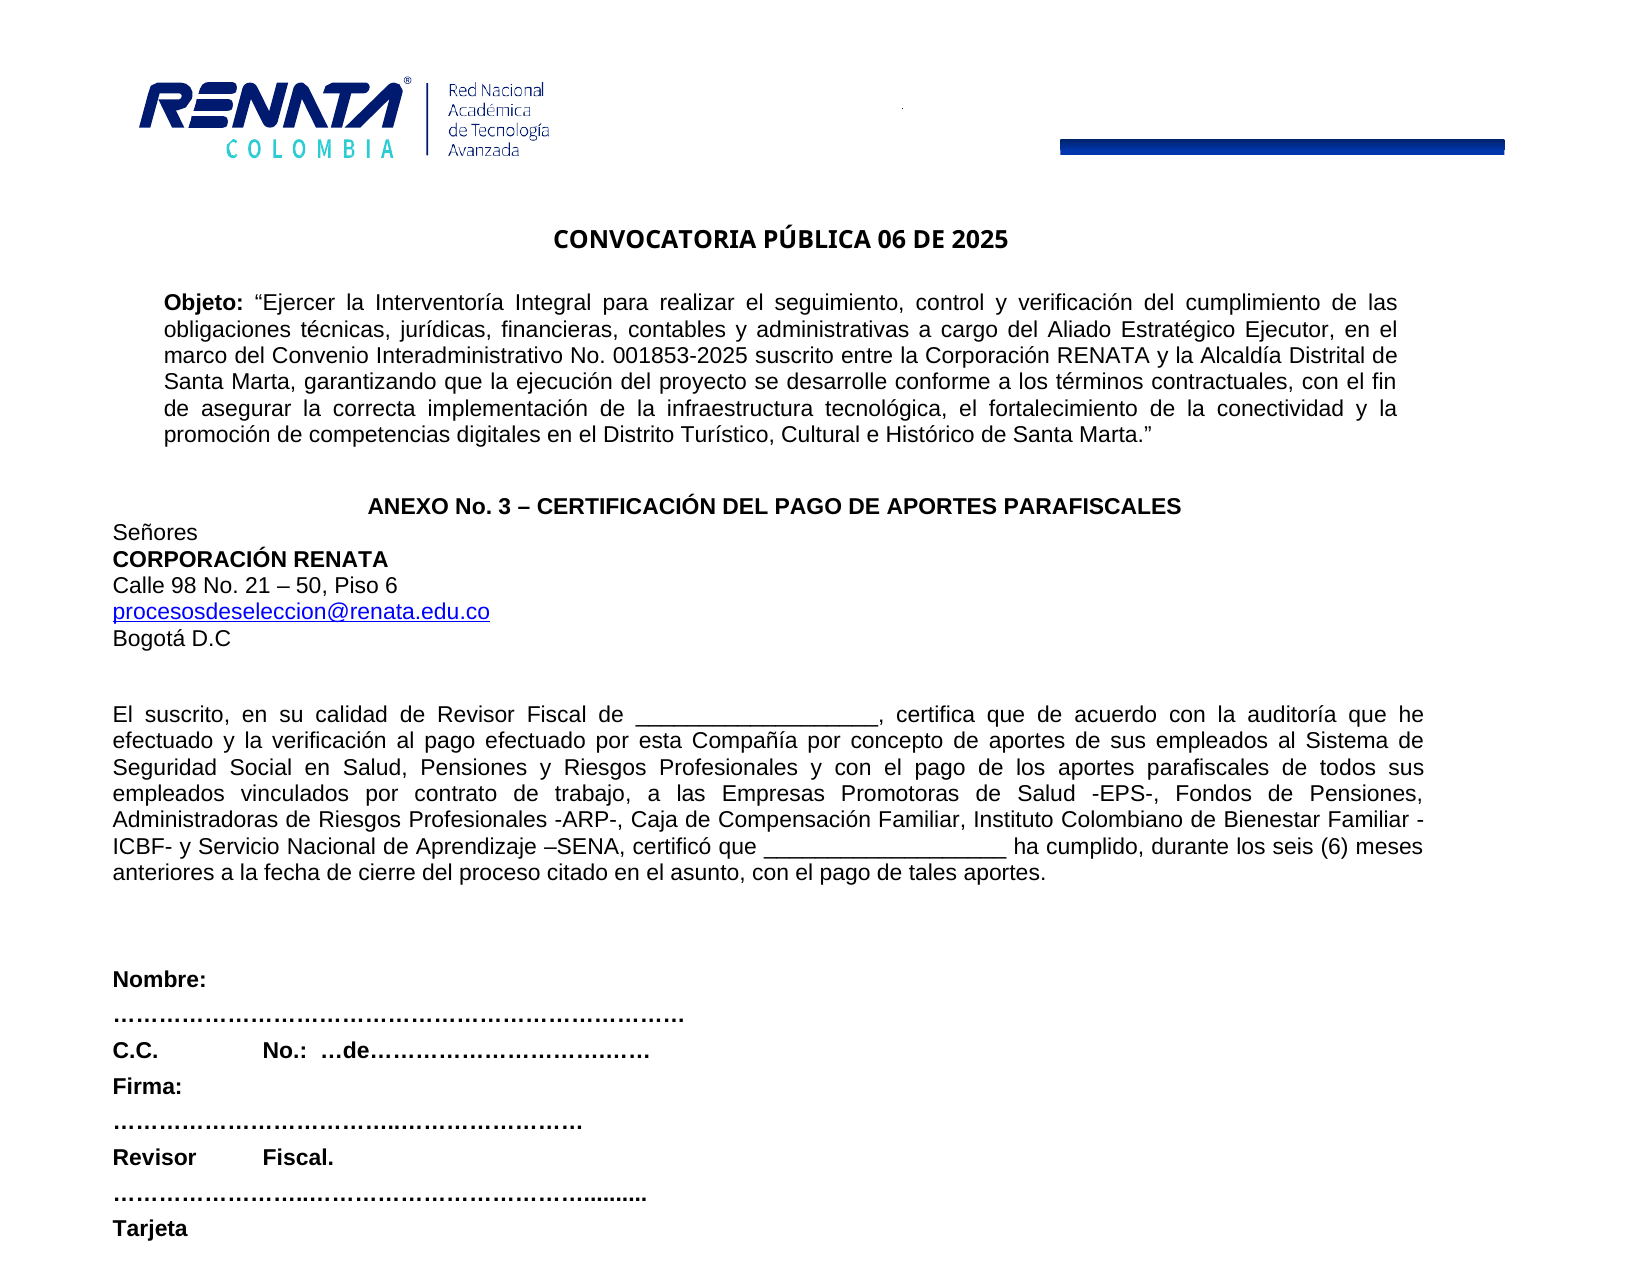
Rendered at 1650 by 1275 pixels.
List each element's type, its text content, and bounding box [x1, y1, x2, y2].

picture [198, 82, 237, 94]
text Bogotá D.C [112, 625, 1425, 651]
text CORPORACIÓN RENATA [112, 546, 1425, 572]
picture [188, 116, 228, 128]
text ……………………..……………………………….......... [112, 1179, 1425, 1206]
text CONVOCATORIA PÚBLICA 06 DE 2025 [163, 221, 1398, 255]
text ………………………………………………………………… [112, 1001, 1425, 1028]
text ………………………………..…………………… [112, 1108, 1425, 1135]
text Nombre: [112, 966, 1425, 992]
text Revisor Fiscal. [112, 1144, 1425, 1170]
text Objeto: “Ejercer la Interventoría Integral para realizar el seguimiento, control y verificación del cumplimiento de las obligaciones técnicas, jurídicas, financieras, contables y administrativas a cargo del Aliado Estratégico Ejecutor, en el marco del Convenio Interadministrativo No. 001853-2025 suscrito entre la Corporación RENATA y la Alcaldía Distrital de Santa Marta, garantizando que la ejecución del proyecto se desarrolle conforme a los términos contractuales, con el fin de asegurar la correcta implementación de la infraestructura tecnológica, el fortalecimiento de la conectividad y la promoción de competencias digitales en el Distrito Turístico, Cultural e Histórico de Santa Marta.” [163, 289, 1398, 447]
text El suscrito, en su calidad de Revisor Fiscal de ___________________, certifica que de acuerdo con la auditoría que he efectuado y la verificación al pago efectuado por esta Compañía por concepto de aportes de sus empleados al Sistema de Seguridad Social en Salud, Pensiones y Riesgos Profesionales y con el pago de los aportes parafiscales de todos sus empleados vinculados por contrato de trabajo, a las Empresas Promotoras de Salud -EPS-, Fondos de Pensiones, Administradoras de Riesgos Profesionales -ARP-, Caja de Compensación Familiar, Instituto Colombiano de Bienestar Familiar -ICBF- y Servicio Nacional de Aprendizaje –SENA, certificó que ___________________ ha cumplido, durante los seis (6) meses anteriores a la fecha de cierre del proceso citado en el asunto, con el pago de tales aportes. [112, 701, 1425, 885]
text Tarjeta [112, 1215, 1425, 1242]
text ANEXO No. 3 – CERTIFICACIÓN DEL PAGO DE APORTES PARAFISCALES [163, 493, 1398, 519]
text Firma: [112, 1073, 1425, 1099]
text Señores [112, 519, 1425, 546]
text C.C. No.: …de………………………….…… [112, 1037, 1425, 1063]
text Calle 98 No. 21 – 50, Piso 6 [112, 572, 1425, 598]
picture [448, 82, 549, 156]
text procesosdeseleccion@renata.edu.co [112, 598, 1425, 625]
picture [193, 99, 233, 111]
